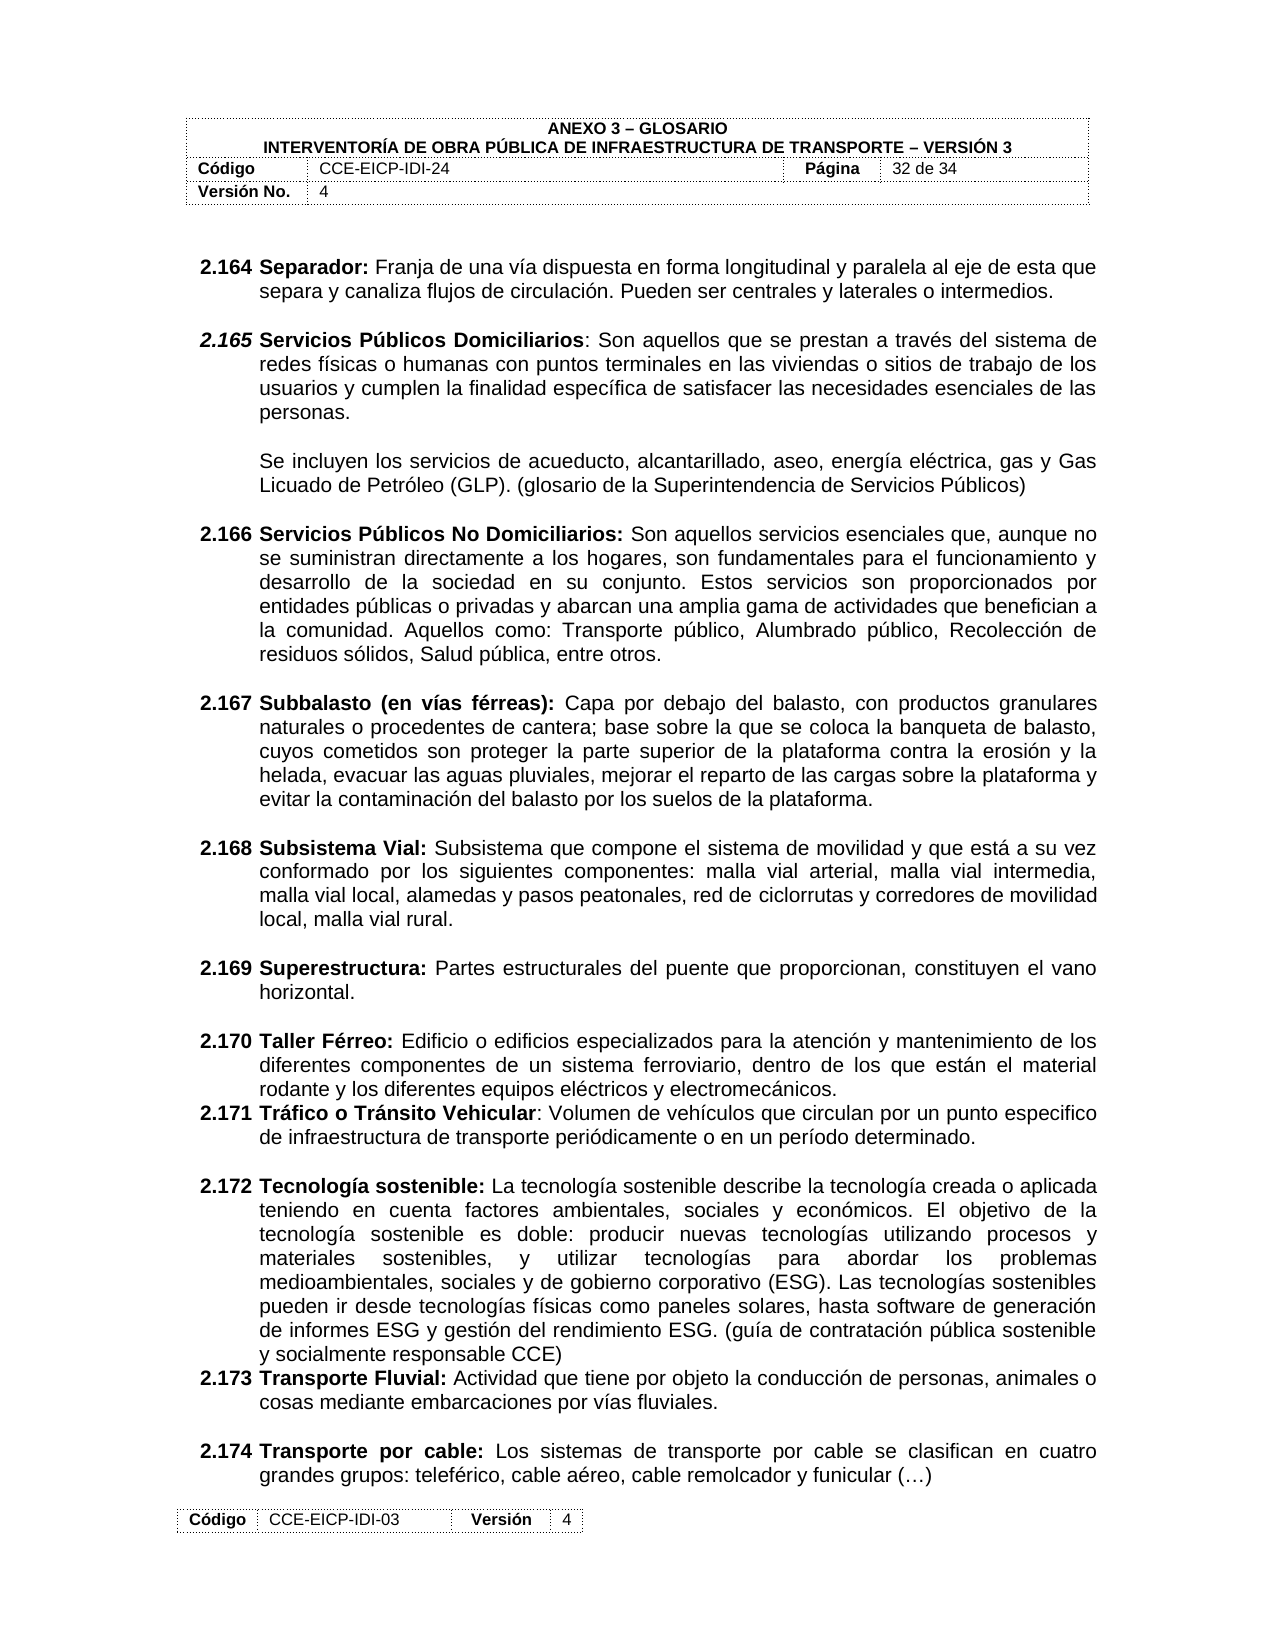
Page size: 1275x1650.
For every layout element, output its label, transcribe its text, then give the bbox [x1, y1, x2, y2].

list Tráfico o Tránsito Vehicular: Volumen de vehículos que circulan por un punto especifico de infraestructura de transporte periódicamente o en un período determinado. [200, 1101, 1098, 1149]
list Subsistema Vial: Subsistema que compone el sistema de movilidad y que está a su vez conformado por los siguientes componentes: malla vial arterial, malla vial intermedia, malla vial local, alamedas y pasos peatonales, red de ciclorrutas y corredores de movilidad local, malla vial rural. [200, 835, 1098, 931]
list Transporte por cable: Los sistemas de transporte por cable se clasifican en cuatro grandes grupos: teleférico, cable aéreo, cable remolcador y funicular (…) [200, 1438, 1098, 1486]
list Superestructura: Partes estructurales del puente que proporcionan, constituyen el vano horizontal. [200, 956, 1098, 1004]
list Transporte Fluvial: Actividad que tiene por objeto la conducción de personas, animales o cosas mediante embarcaciones por vías fluviales. [200, 1366, 1098, 1413]
list Taller Férreo: Edificio o edificios especializados para la atención y mantenimiento de los diferentes componentes de un sistema ferroviario, dentro de los que están el material rodante y los diferentes equipos eléctricos y electromecánicos. [200, 1029, 1098, 1101]
list Subbalasto (en vías férreas): Capa por debajo del balasto, con productos granulares naturales o procedentes de cantera; base sobre la que se coloca la banqueta de balasto, cuyos cometidos son proteger la parte superior de la plataforma contra la erosión y la helada, evacuar las aguas pluviales, mejorar el reparto de las cargas sobre la plataforma y evitar la contaminación del balasto por los suelos de la plataforma. [200, 691, 1098, 810]
list Servicios Públicos Domiciliarios: Son aquellos que se prestan a través del sistema de redes físicas o humanas con puntos terminales en las viviendas o sitios de trabajo de los usuarios y cumplen la finalidad específica de satisfacer las necesidades esenciales de las personas. [200, 328, 1098, 424]
list Tecnología sostenible: La tecnología sostenible describe la tecnología creada o aplicada teniendo en cuenta factores ambientales, sociales y económicos. El objetivo de la tecnología sostenible es doble: producir nuevas tecnologías utilizando procesos y materiales sostenibles, y utilizar tecnologías para abordar los problemas medioambientales, sociales y de gobierno corporativo (ESG). Las tecnologías sostenibles pueden ir desde tecnologías físicas como paneles solares, hasta software de generación de informes ESG y gestión del rendimiento ESG. (guía de contratación pública sostenible y socialmente responsable CCE) [200, 1174, 1098, 1366]
text Se incluyen los servicios de acueducto, alcantarillado, aseo, energía eléctrica, gas y Gas Licuado de Petróleo (GLP). (glosario de la Superintendencia de Servicios Públicos) [259, 449, 1098, 497]
list Servicios Públicos No Domiciliarios: Son aquellos servicios esenciales que, aunque no se suministran directamente a los hogares, son fundamentales para el funcionamiento y desarrollo de la sociedad en su conjunto. Estos servicios son proporcionados por entidades públicas o privadas y abarcan una amplia gama de actividades que benefician a la comunidad. Aquellos como: Transporte público, Alumbrado público, Recolección de residuos sólidos, Salud pública, entre otros. [200, 522, 1098, 666]
list Separador: Franja de una vía dispuesta en forma longitudinal y paralela al eje de esta que separa y canaliza flujos de circulación. Pueden ser centrales y laterales o intermedios. [200, 255, 1098, 303]
